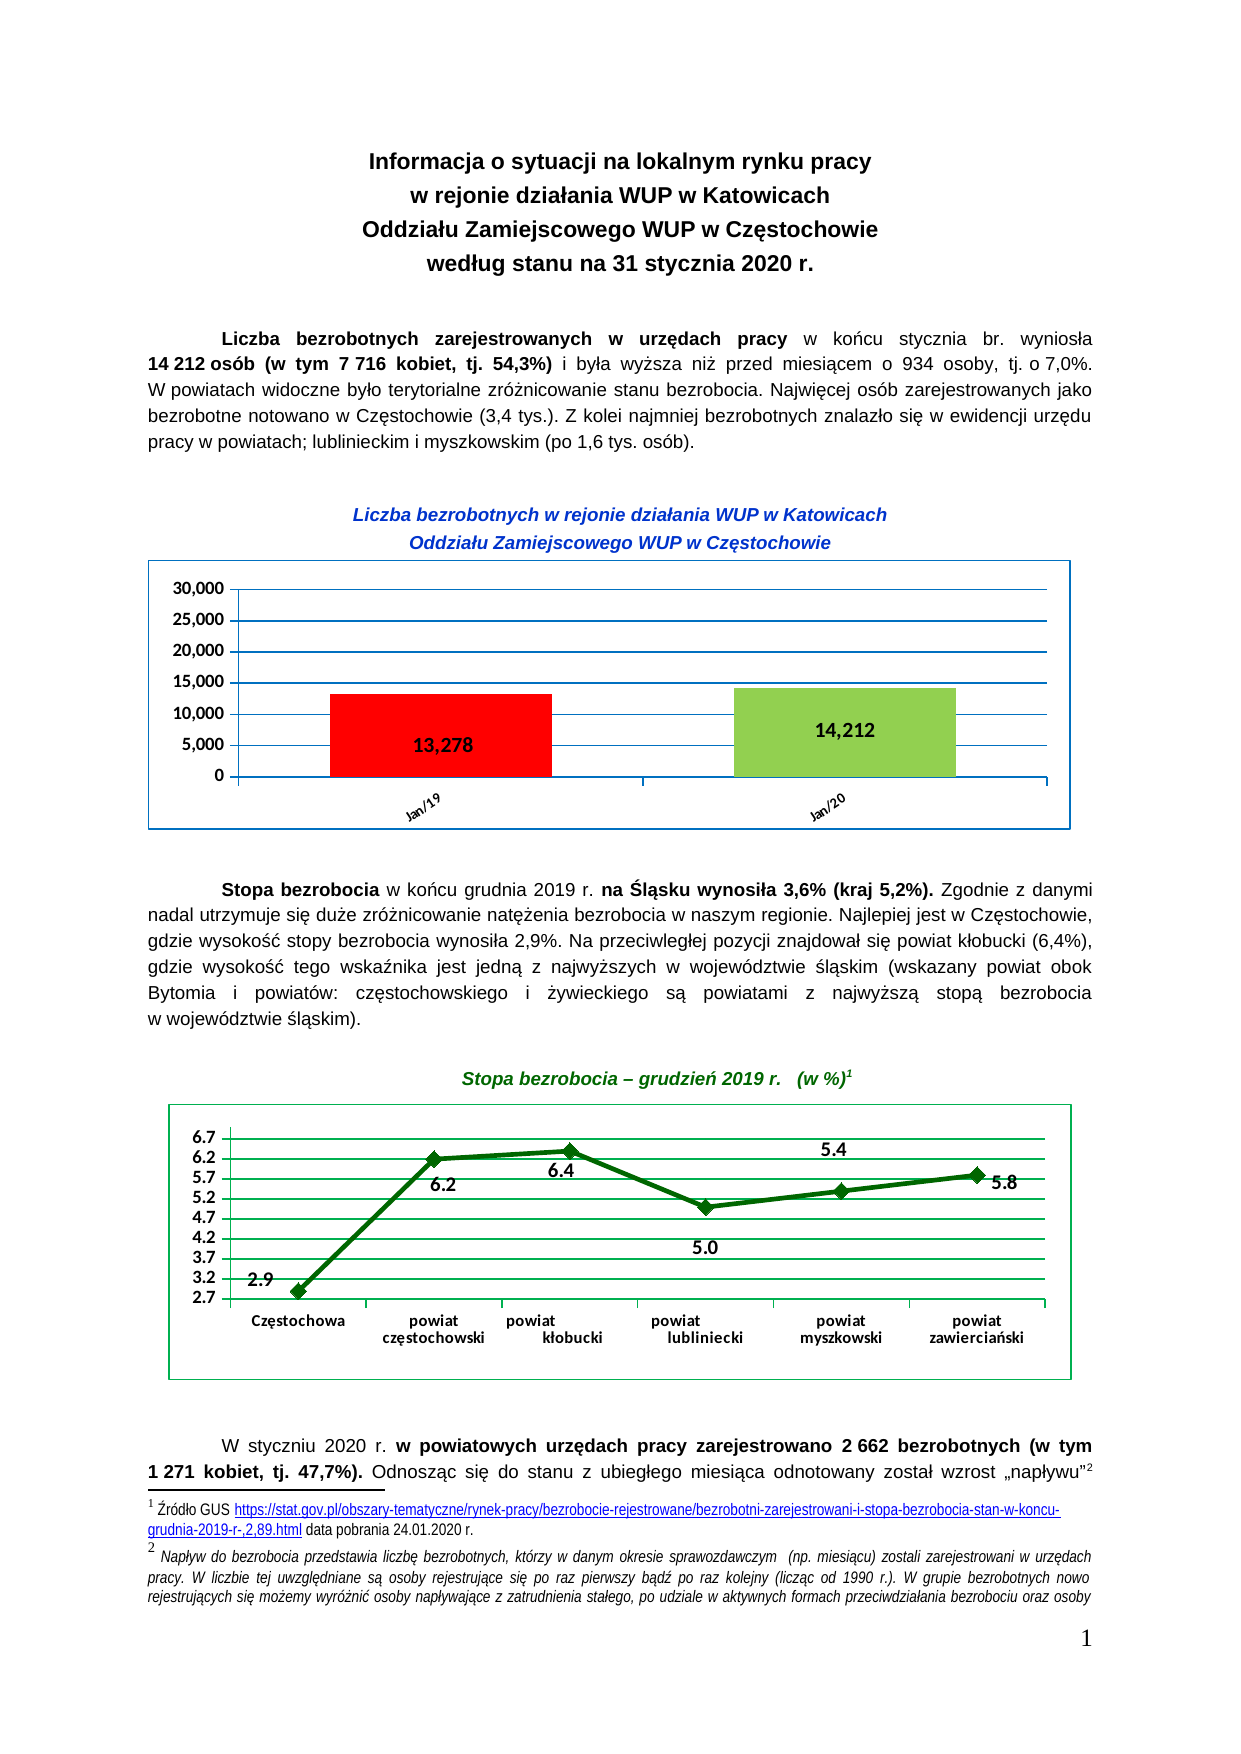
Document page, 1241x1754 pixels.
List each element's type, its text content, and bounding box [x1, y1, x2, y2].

text Liczba bezrobotnych zarejestrowanych w urzędach pracy w końcu stycznia br. wyniosła 14 212 osób (w tym 7 716 kobiet, tj. 54,3%) i była wyższa niż przed miesiącem o 934 osoby, tj. o 7,0%. W powiatach widoczne było terytorialne zróżnicowanie stanu bezrobocia. Najwięcej osób zarejestrowanych jako bezrobotne notowano w Częstochowie (3,4 tys.). Z kolei najmniej bezrobotnych znalazło się w ewidencji urzędu pracy w powiatach; lublinieckim i myszkowskim (po 1,6 tys. osób). [148, 327, 1093, 452]
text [148, 1435, 1093, 1483]
text Stopa bezrobocia – grudzień 2019 r. (w %) [148, 1067, 1093, 1089]
title Informacja o sytuacji na lokalnym rynku pracy [148, 148, 1093, 174]
title Oddziału Zamiejscowego WUP w Częstochowie [148, 216, 1093, 242]
title Oddziału Zamiejscowego WUP w Częstochowie [148, 531, 1093, 553]
title w rejonie działania WUP w Katowicach [148, 182, 1093, 208]
text według stanu na 31 stycznia 2020 r. [148, 250, 1093, 276]
text Stopa bezrobocia w końcu grudnia 2019 r. na Śląsku wynosiła 3,6% (kraj 5,2%). Zgodnie z danymi nadal utrzymuje się duże zróżnicowanie natężenia bezrobocia w naszym regionie. Najlepiej jest w Częstochowie, gdzie wysokość stopy bezrobocia wynosiła 2,9%. Na przeciwległej pozycji znajdował się powiat kłobucki (6,4%), gdzie wysokość tego wskaźnika jest jedną z najwyższych w województwie śląskim (wskazany powiat obok Bytomia i powiatów: częstochowskiego i żywieckiego są powiatami z najwyższą stopą bezrobocia w województwie śląskim). [148, 878, 1093, 1029]
title Liczba bezrobotnych w rejonie działania WUP w Katowicach [148, 503, 1093, 525]
